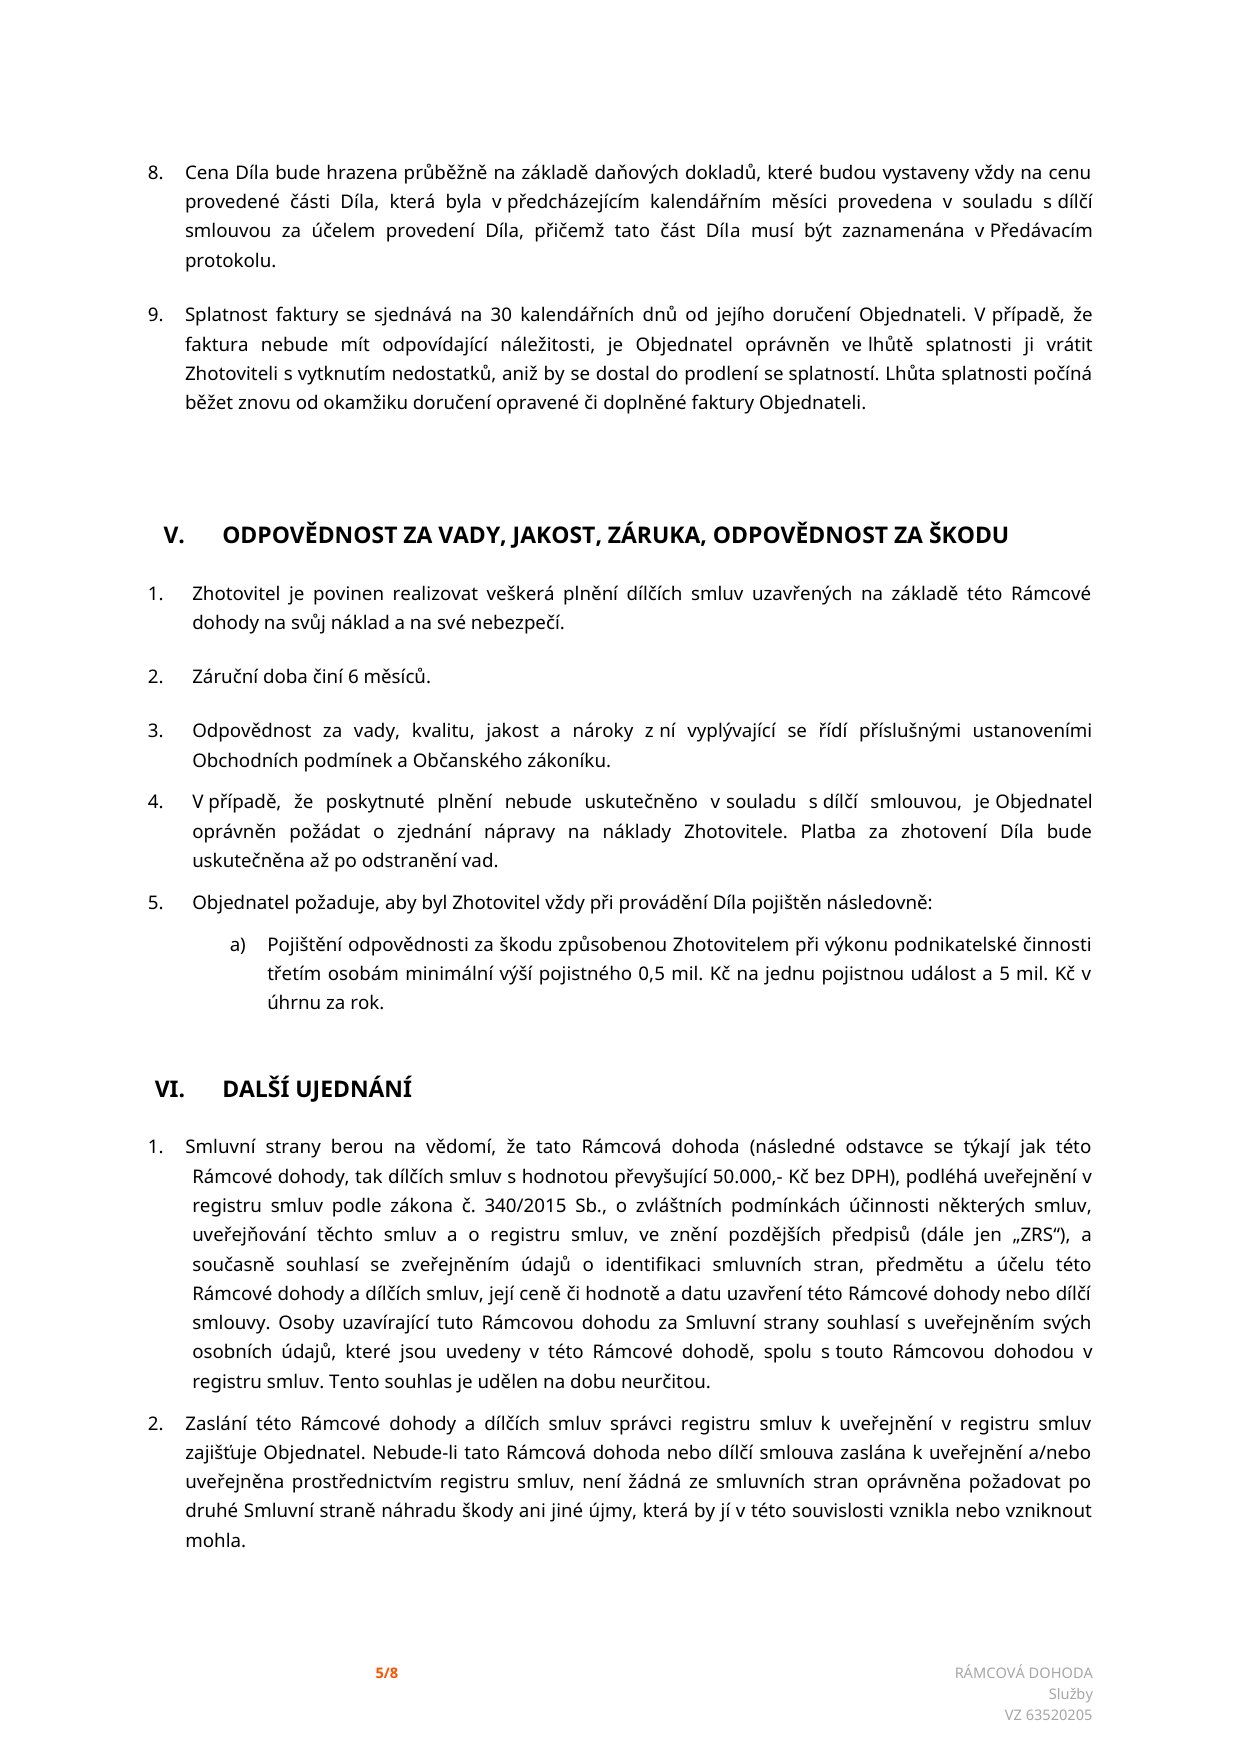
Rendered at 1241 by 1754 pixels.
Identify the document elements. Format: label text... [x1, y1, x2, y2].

list Záruční doba činí 6 měsíců. [148, 663, 1093, 689]
list ODPOVĚDNOST ZA VADY, JAKOST, ZÁRUKA, ODPOVĚDNOST ZA ŠKODU [185, 519, 1093, 550]
list Objednatel požaduje, aby byl Zhotovitel vždy při provádění Díla pojištěn následovně: [148, 889, 1093, 914]
list DALŠÍ UJEDNÁNÍ [185, 1073, 1093, 1104]
list Zhotovitel je povinen realizovat veškerá plnění dílčích smluv uzavřených na základě této Rámcové dohody na svůj náklad a na své nebezpečí. [148, 580, 1093, 635]
list Pojištění odpovědnosti za škodu způsobenou Zhotovitelem při výkonu podnikatelské činnosti třetím osobám minimální výší pojistného 0,5 mil. Kč na jednu pojistnou událost a 5 mil. Kč v úhrnu za rok. [229, 931, 1093, 1015]
list Smluvní strany berou na vědomí, že tato Rámcová dohoda (následné odstavce se týkají jak této Rámcové dohody, tak dílčích smluv s hodnotou převyšující 50.000,- Kč bez DPH), podléhá uveřejnění v registru smluv podle zákona č. 340/2015 Sb., o zvláštních podmínkách účinnosti některých smluv, uveřejňování těchto smluv a o registru smluv, ve znění pozdějších předpisů (dále jen „ZRS“), a současně souhlasí se zveřejněním údajů o identifikaci smluvních stran, předmětu a účelu této Rámcové dohody a dílčích smluv, její ceně či hodnotě a datu uzavření této Rámcové dohody nebo dílčí smlouvy. Osoby uzavírající tuto Rámcovou dohodu za Smluvní strany souhlasí s uveřejněním svých osobních údajů, které jsou uvedeny v této Rámcové dohodě, spolu s touto Rámcovou dohodou v registru smluv. Tento souhlas je udělen na dobu neurčitou. [148, 1134, 1093, 1393]
list Cena Díla bude hrazena průběžně na základě daňových dokladů, které budou vystaveny vždy na cenu provedené části Díla, která byla v předcházejícím kalendářním měsíci provedena v souladu s dílčí smlouvou za účelem provedení Díla, přičemž tato část Díla musí být zaznamenána v Předávacím protokolu. [148, 159, 1093, 272]
list Odpovědnost za vady, kvalitu, jakost a nároky z ní vyplývající se řídí příslušnými ustanoveními Obchodních podmínek a Občanského zákoníku. [148, 718, 1093, 772]
list V případě, že poskytnuté plnění nebude uskutečněno v souladu s dílčí smlouvou, je Objednatel oprávněn požádat o zjednání nápravy na náklady Zhotovitele. Platba za zhotovení Díla bude uskutečněna až po odstranění vad. [148, 789, 1093, 873]
list Zaslání této Rámcové dohody a dílčích smluv správci registru smluv k uveřejnění v registru smluv zajišťuje Objednatel. Nebude-li tato Rámcová dohoda nebo dílčí smlouva zaslána k uveřejnění a/nebo uveřejněna prostřednictvím registru smluv, není žádná ze smluvních stran oprávněna požadovat po druhé Smluvní straně náhradu škody ani jiné újmy, která by jí v této souvislosti vznikla nebo vzniknout mohla. [148, 1410, 1093, 1552]
list Splatnost faktury se sjednává na 30 kalendářních dnů od jejího doručení Objednateli. V případě, že faktura nebude mít odpovídající náležitosti, je Objednatel oprávněn ve lhůtě splatnosti ji vrátit Zhotoviteli s vytknutím nedostatků, aniž by se dostal do prodlení se splatností. Lhůta splatnosti počíná běžet znovu od okamžiku doručení opravené či doplněné faktury Objednateli. [148, 302, 1093, 415]
